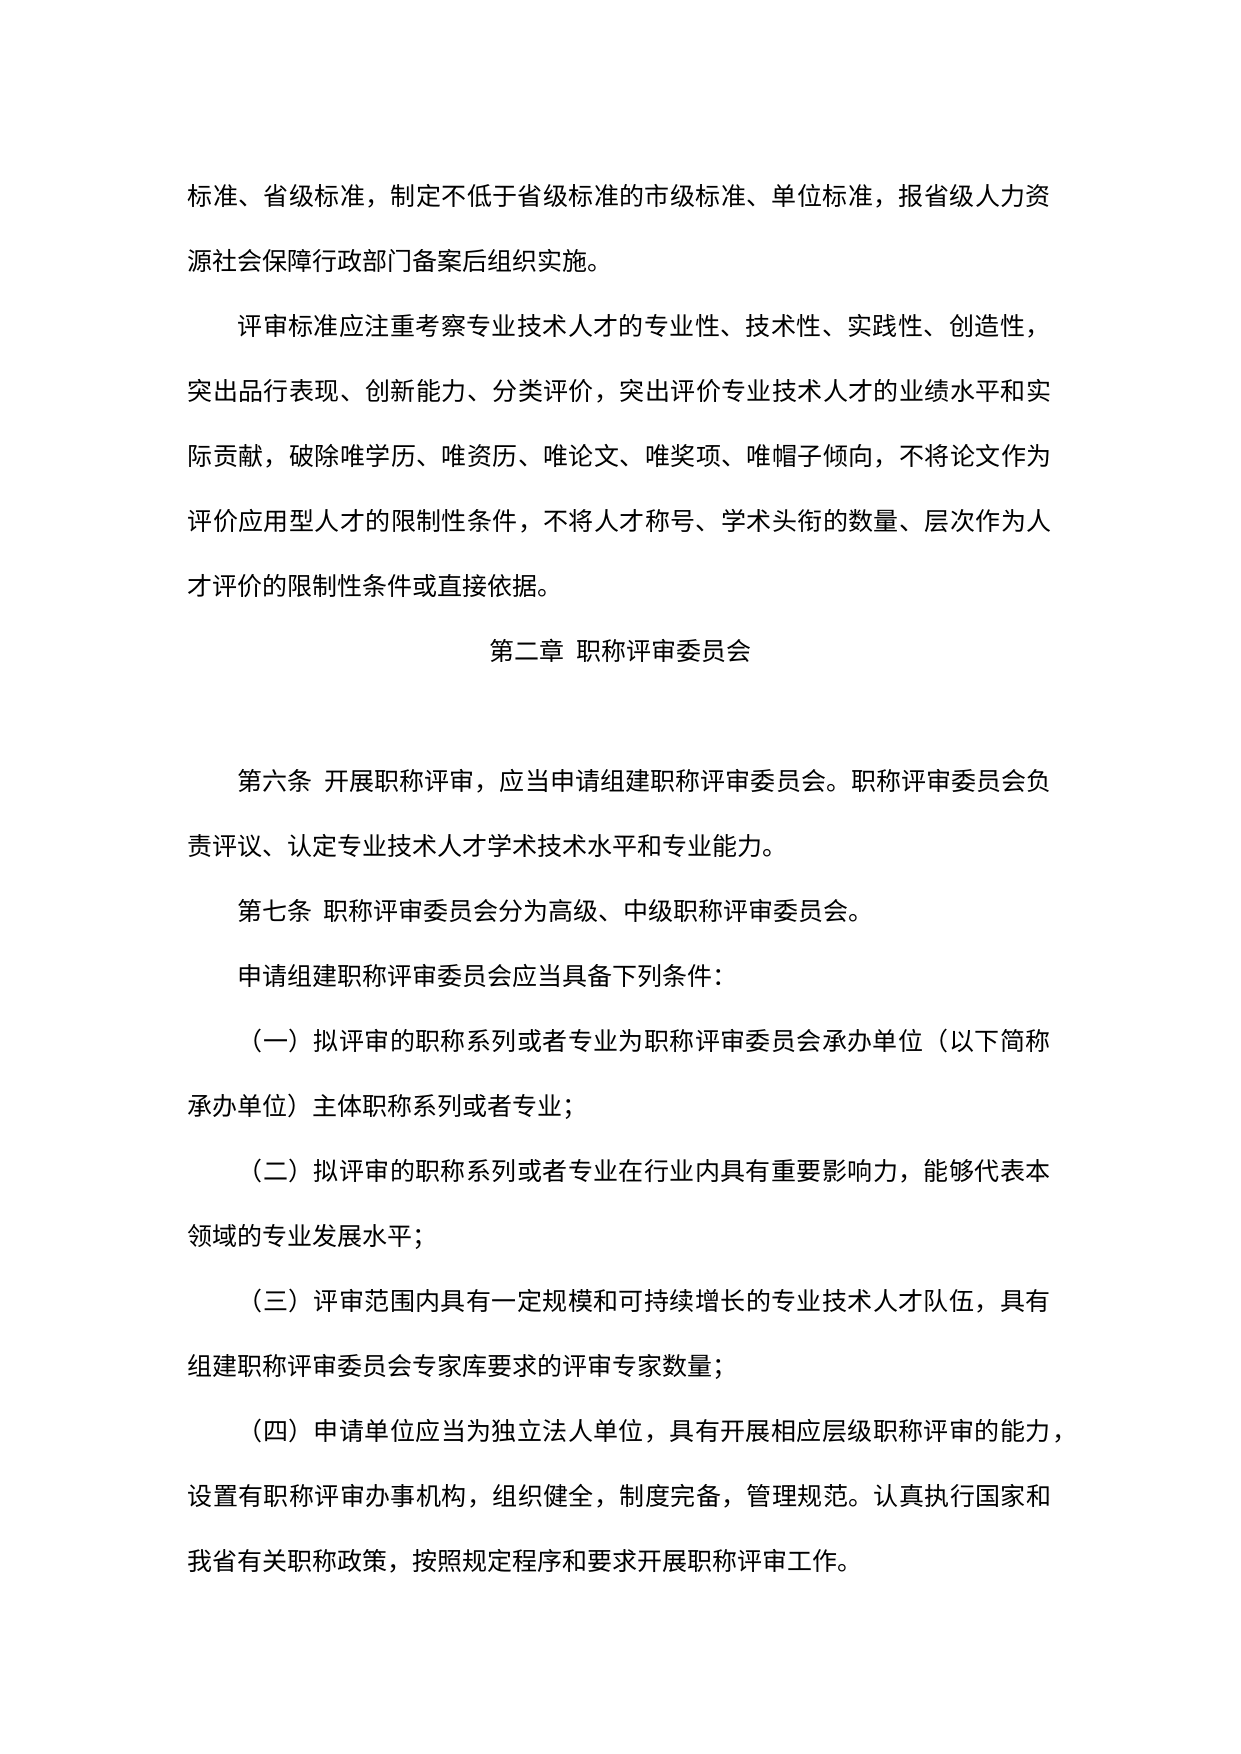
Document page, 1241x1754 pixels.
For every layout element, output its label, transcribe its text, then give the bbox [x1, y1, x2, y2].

text 评审标准应注重考察专业技术人才的专业性、技术性、实践性、创造性，突出品行表现、创新能力、分类评价，突出评价专业技术人才的业绩水平和实际贡献，破除唯学历、唯资历、唯论文、唯奖项、唯帽子倾向，不将论文作为评价应用型人才的限制性条件，不将人才称号、学术头衔的数量、层次作为人才评价的限制性条件或直接依据。 [187, 292, 1053, 617]
text 第二章 职称评审委员会 [187, 617, 1053, 682]
text 第六条 开展职称评审，应当申请组建职称评审委员会。职称评审委员会负责评议、认定专业技术人才学术技术水平和专业能力。 [187, 747, 1053, 877]
text 申请组建职称评审委员会应当具备下列条件： [187, 942, 1053, 1007]
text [187, 162, 1053, 292]
text （一）拟评审的职称系列或者专业为职称评审委员会承办单位（以下简称承办单位）主体职称系列或者专业； [187, 1007, 1053, 1137]
text （三）评审范围内具有一定规模和可持续增长的专业技术人才队伍，具有组建职称评审委员会专家库要求的评审专家数量； [187, 1267, 1053, 1397]
text （四）申请单位应当为独立法人单位，具有开展相应层级职称评审的能力，设置有职称评审办事机构，组织健全，制度完备，管理规范。认真执行国家和我省有关职称政策，按照规定程序和要求开展职称评审工作。 [187, 1397, 1053, 1592]
text 第七条 职称评审委员会分为高级、中级职称评审委员会。 [187, 877, 1053, 942]
text （二）拟评审的职称系列或者专业在行业内具有重要影响力，能够代表本领域的专业发展水平； [187, 1137, 1053, 1267]
